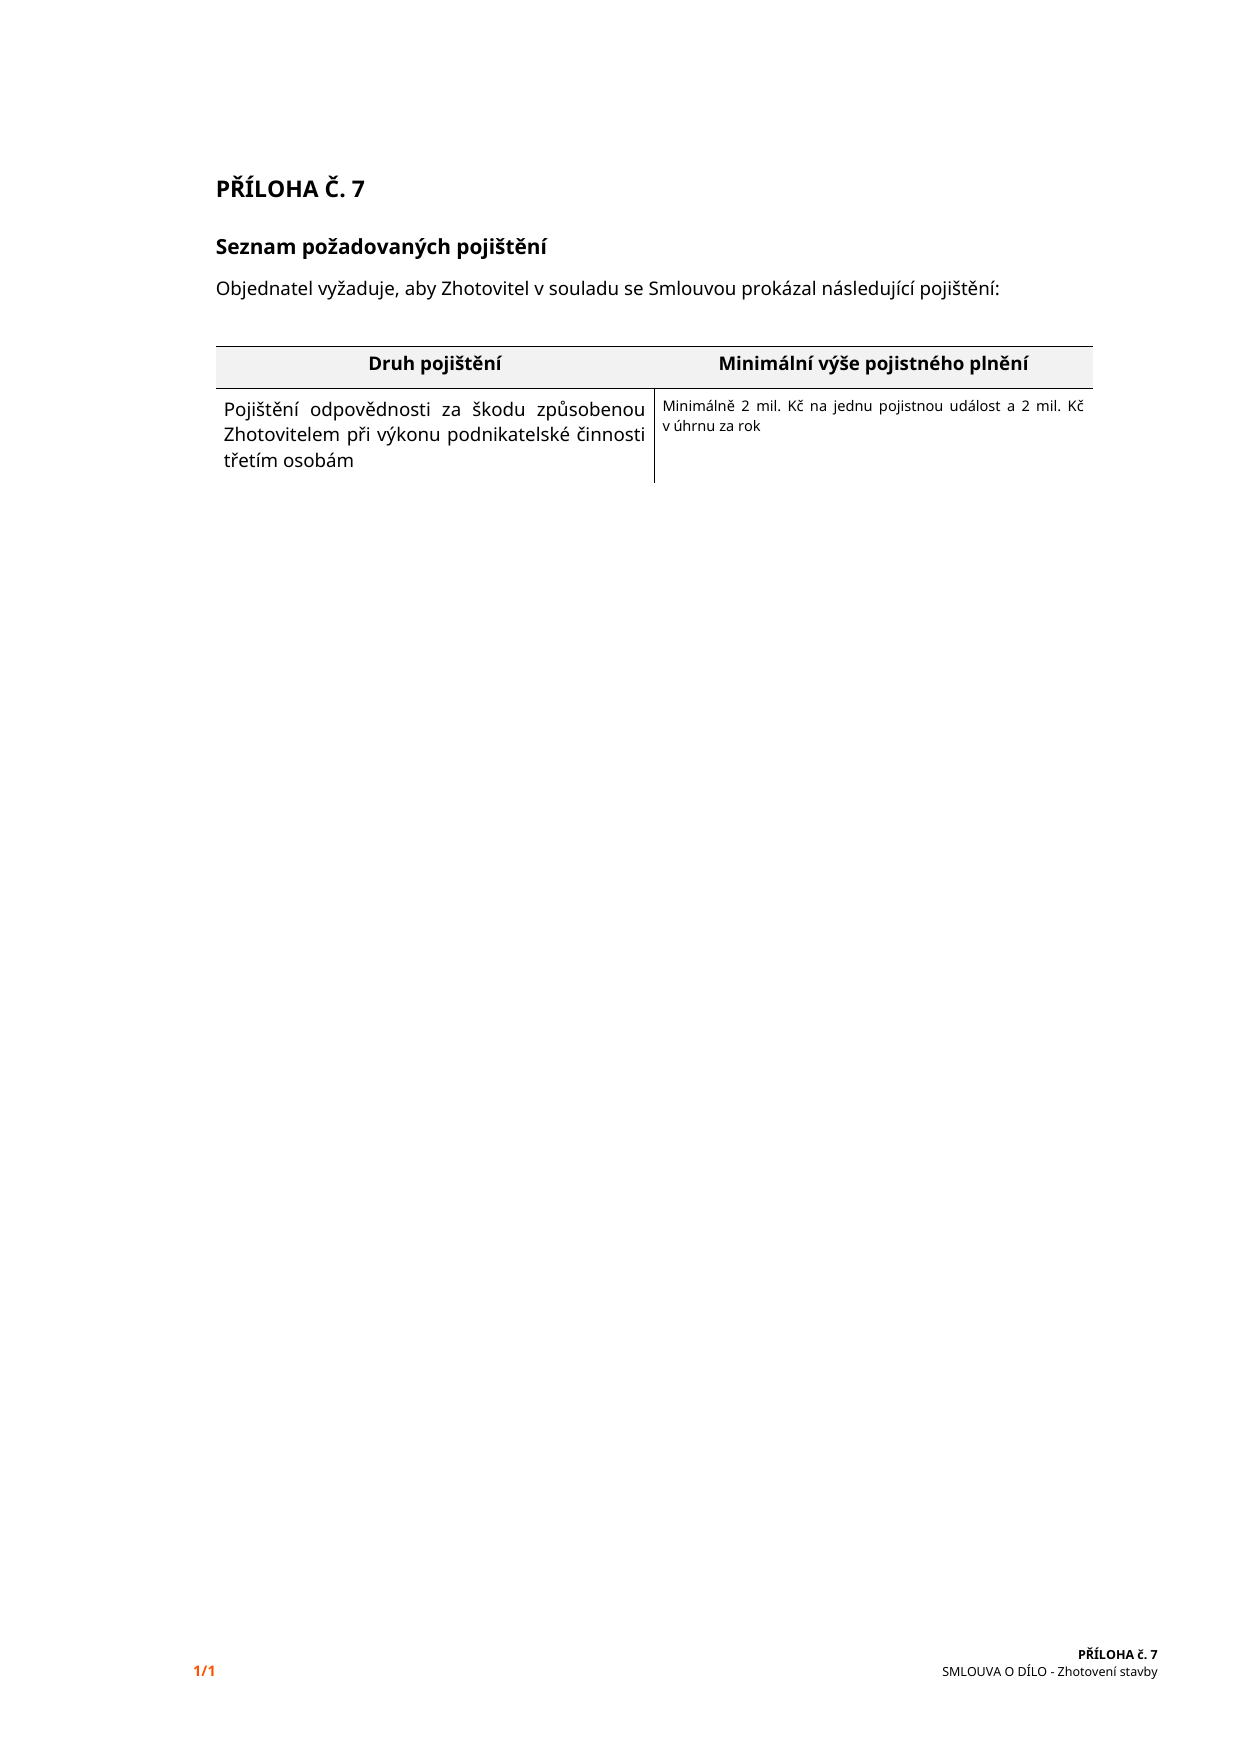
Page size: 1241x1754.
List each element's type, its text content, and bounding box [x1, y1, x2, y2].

text Příloha č. 7 [216, 172, 1093, 204]
table_cell Pojištění odpovědnosti za škodu způsobenou Zhotovitelem při výkonu podnikatelské činnosti třetím osobám [216, 389, 654, 482]
text Objednatel vyžaduje, aby Zhotovitel v souladu se Smlouvou prokázal následující pojištění: [216, 276, 1093, 301]
table_header Minimální výše pojistného plnění [654, 347, 1093, 388]
table_header Druh pojištění [216, 347, 654, 388]
table_cell Minimálně 2 mil. Kč na jednu pojistnou událost a 2 mil. Kč v úhrnu za rok [655, 389, 1093, 482]
text Seznam požadovaných pojištění [216, 232, 1093, 260]
